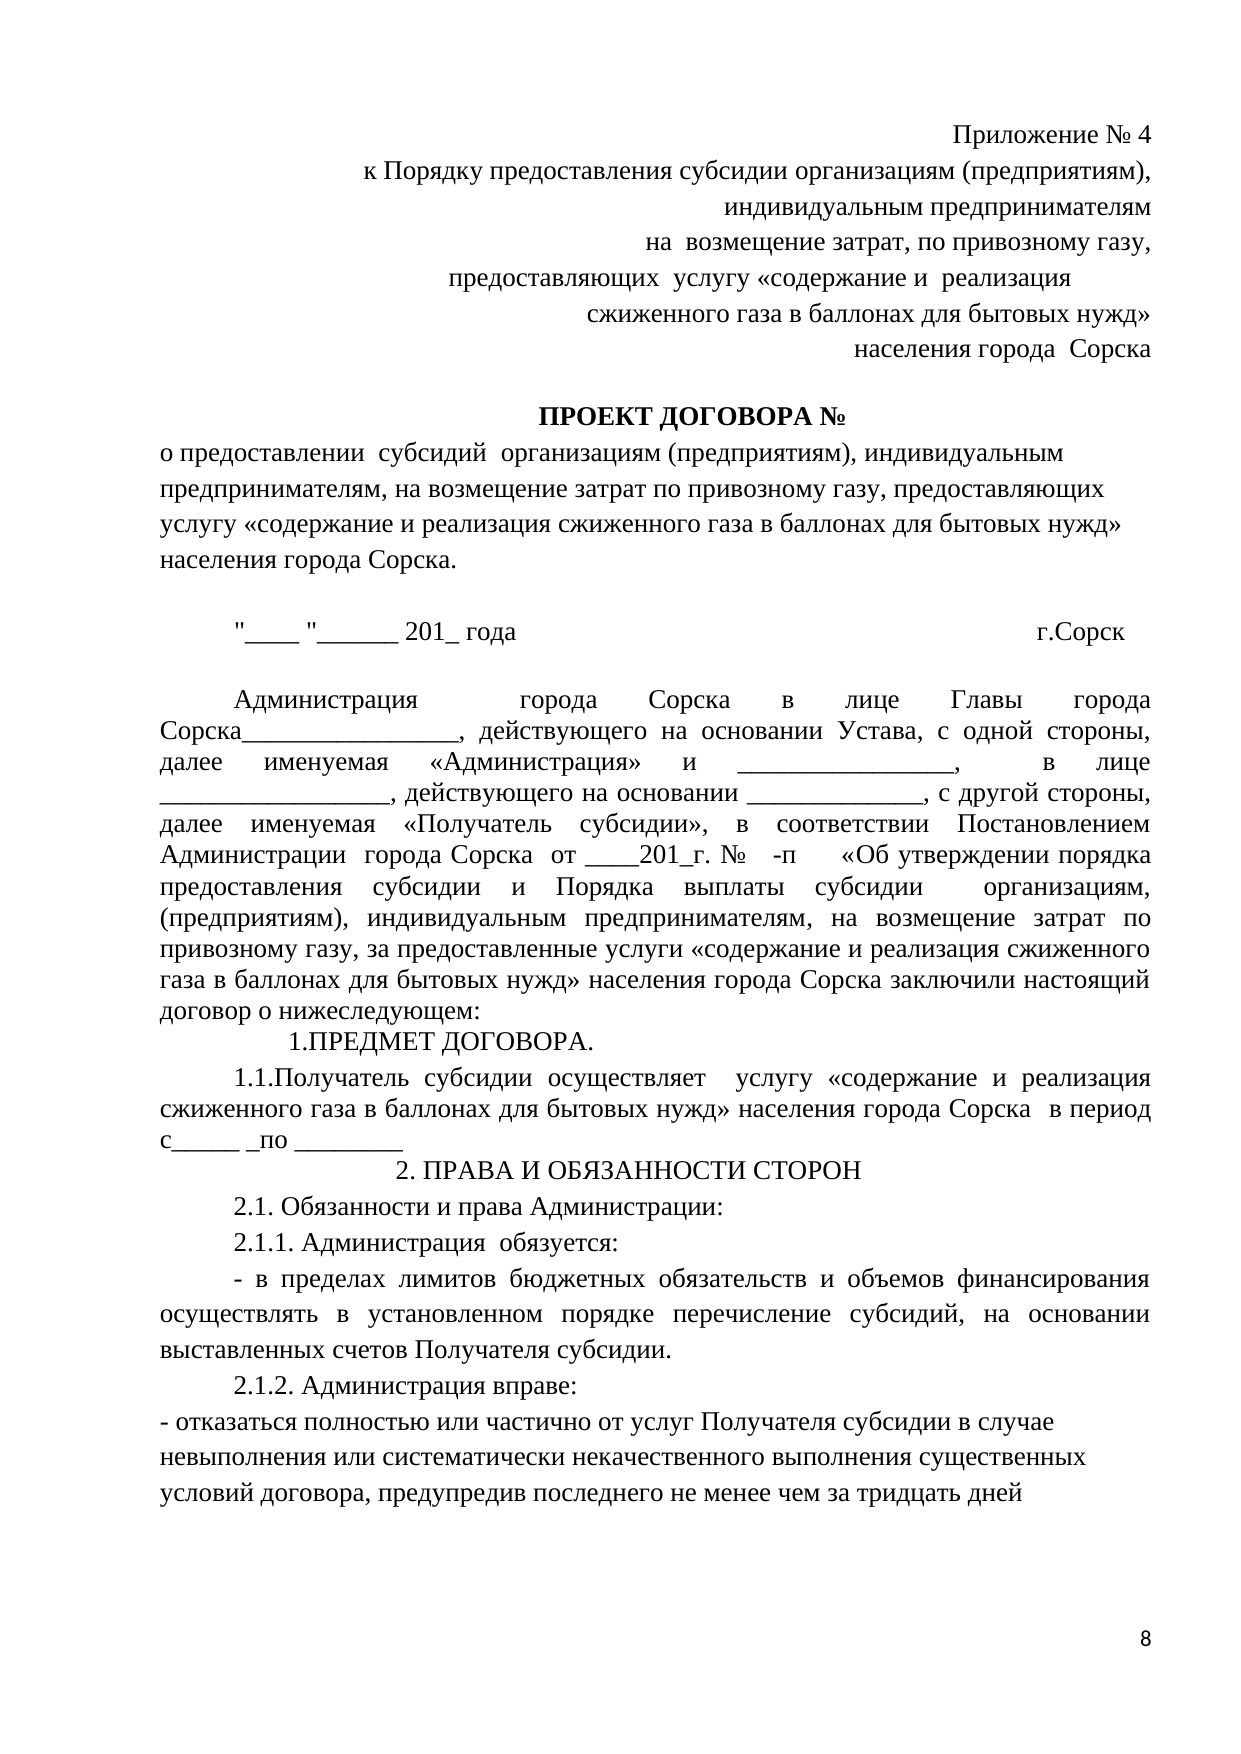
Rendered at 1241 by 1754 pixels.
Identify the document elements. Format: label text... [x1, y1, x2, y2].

text на возмещение затрат, по привозному газу, [159, 225, 1152, 256]
text - в пределах лимитов бюджетных обязательств и объемов финансирования осуществлять в установленном порядке перечисление субсидий, на основании выставленных счетов Получателя субсидии. [159, 1262, 1152, 1364]
text 2.1.2. Администрация вправе: [159, 1369, 1152, 1400]
text Администрация города Сорска в лице Главы города Сорска________________, действующего на основании Устава, с одной стороны, далее именуемая «Администрация» и ________________, в лице _________________, действующего на основании _____________, с другой стороны, далее именуемая «Получатель субсидии», в соответствии Постановлением Администрации города Сорска от ____201_г. № -п «Об утверждении порядка предоставления субсидии и Порядка выплаты субсидии организациям, (предприятиям), индивидуальным предпринимателям, на возмещение затрат по привозному газу, за предоставленные услуги «содержание и реализация сжиженного газа в баллонах для бытовых нужд» населения города Сорска заключили настоящий договор о нижеследующем: [159, 683, 1152, 1025]
text ПРОЕКТ ДОГОВОРА № [159, 400, 1152, 432]
text 2.1. Обязанности и права Администрации: [159, 1190, 1152, 1221]
text 2. ПРАВА И ОБЯЗАННОСТИ СТОРОН [159, 1154, 1152, 1186]
text - отказаться полностью или частично от услуг Получателя субсидии в случае невыполнения или систематически некачественного выполнения существенных условий договора, предупредив последнего не менее чем за тридцать дней [159, 1404, 1152, 1507]
text 2.1.1. Администрация обязуется: [159, 1226, 1152, 1257]
text "____ "______ 201_ года г.Сорск [159, 615, 1152, 646]
text к Порядку предоставления субсидии организациям (предприятиям), индивидуальным предпринимателям [159, 154, 1152, 221]
text населения города Сорска [159, 332, 1152, 364]
text о предоставлении субсидий организациям (предприятиям), индивидуальным предпринимателям, на возмещение затрат по привозному газу, предоставляющих услугу «содержание и реализация сжиженного газа в баллонах для бытовых нужд» населения города Сорска. [159, 436, 1152, 574]
text предоставляющих услугу «содержание и реализация [159, 261, 1152, 292]
text сжиженного газа в баллонах для бытовых нужд» [159, 297, 1152, 328]
text 1.1.Получатель субсидии осуществляет услугу «содержание и реализация сжиженного газа в баллонах для бытовых нужд» населения города Сорска в период с_____ _по ________ [159, 1061, 1152, 1154]
text 1.ПРЕДМЕТ ДОГОВОРА. [159, 1025, 1152, 1056]
text Приложение № 4 [159, 118, 1152, 149]
